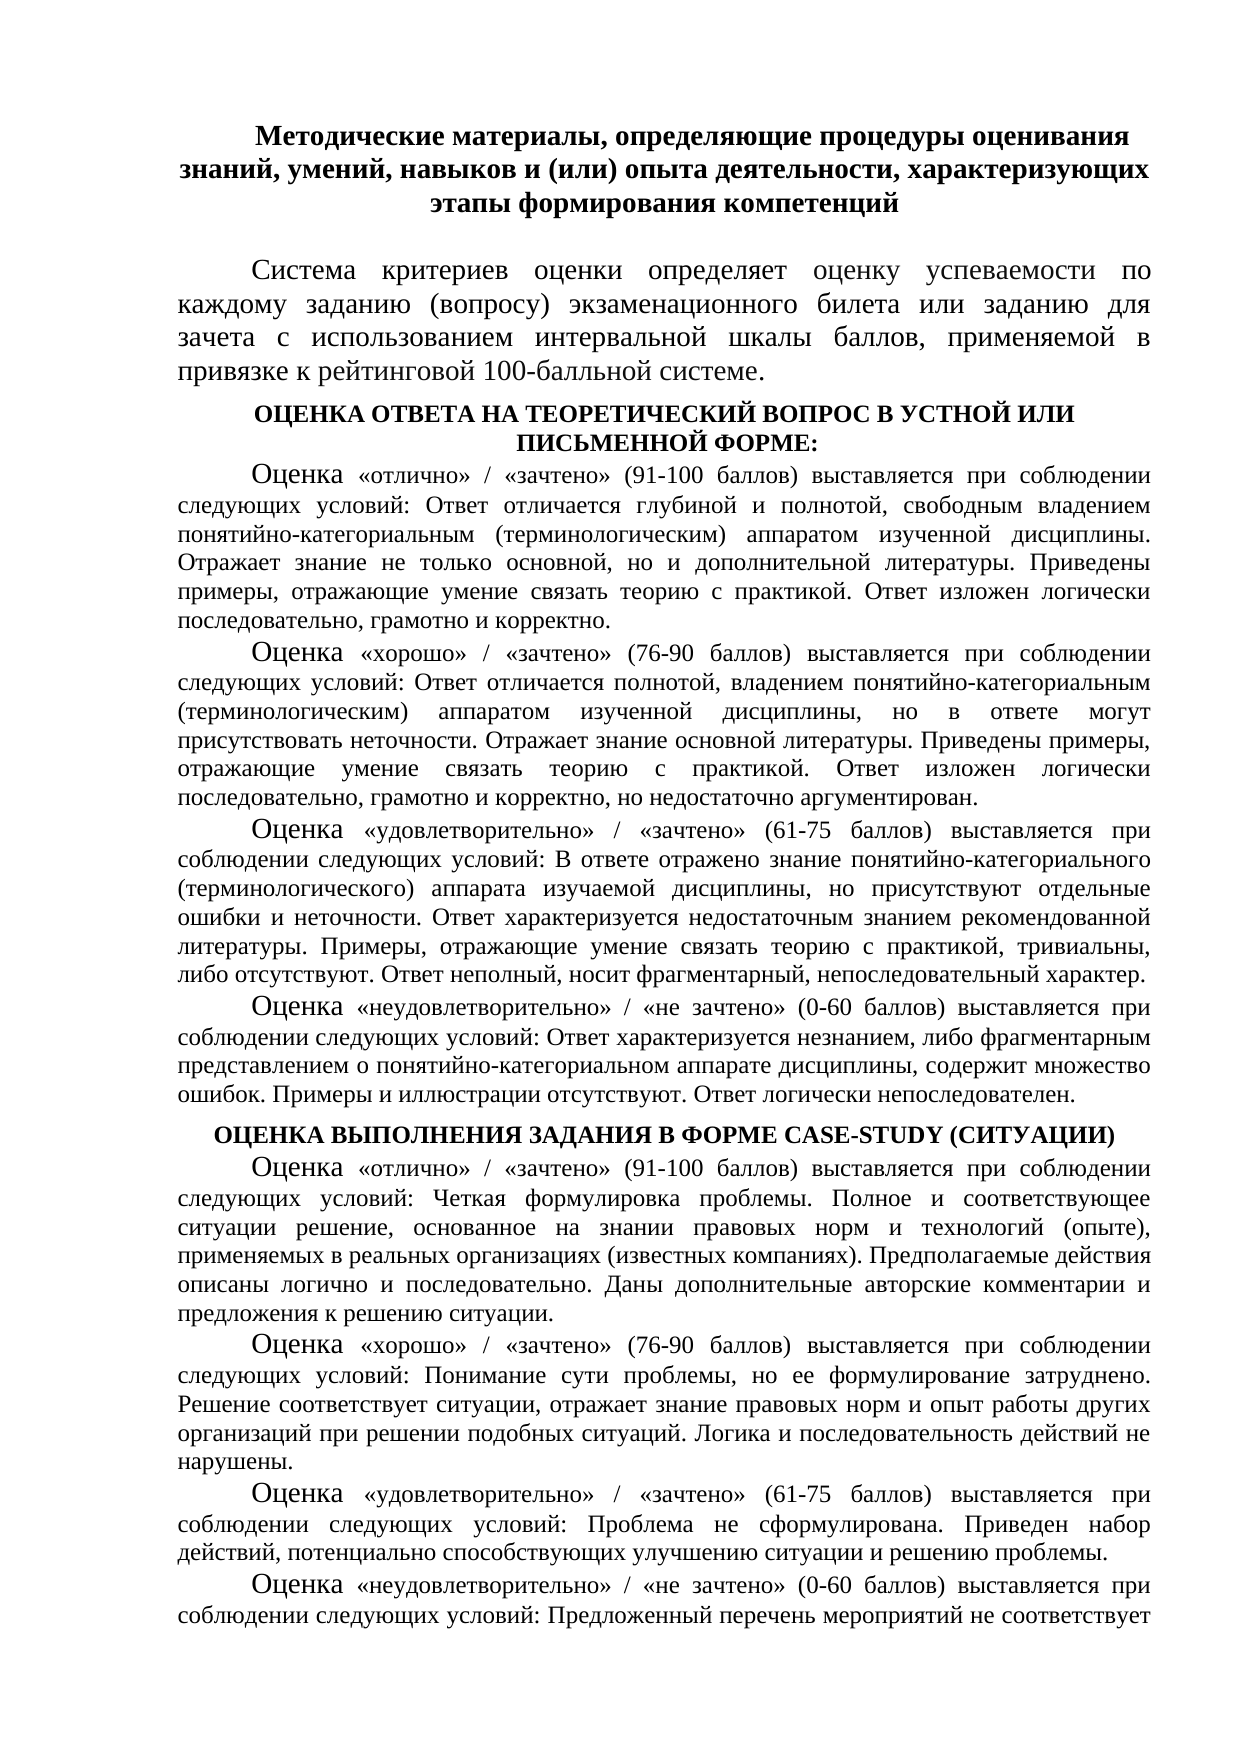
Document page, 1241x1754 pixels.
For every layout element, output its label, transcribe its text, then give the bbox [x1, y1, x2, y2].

text Оценка «хорошо» / «зачтено» (76-90 баллов) выставляется при соблюдении следующих условий: Понимание сути проблемы, но ее формулирование затруднено. Решение соответствует ситуации, отражает знание правовых норм и опыт работы других организаций при решении подобных ситуаций. Логика и последовательность действий не нарушены. [177, 1327, 1152, 1475]
text Оценка «отлично» / «зачтено» (91-100 баллов) выставляется при соблюдении следующих условий: Четкая формулировка проблемы. Полное и соответствующее ситуации решение, основанное на знании правовых норм и технологий (опыте), применяемых в реальных организациях (известных компаниях). Предполагаемые действия описаны логично и последовательно. Даны дополнительные авторские комментарии и предложения к решению ситуации. [177, 1149, 1152, 1327]
text Оценка «удовлетворительно» / «зачтено» (61-75 баллов) выставляется при соблюдении следующих условий: В ответе отражено знание понятийно-категориального (терминологического) аппарата изучаемой дисциплины, но присутствуют отдельные ошибки и неточности. Ответ характеризуется недостаточным знанием рекомендованной литературы. Примеры, отражающие умение связать теорию с практикой, тривиальны, либо отсутствуют. Ответ неполный, носит фрагментарный, непоследовательный характер. [177, 811, 1152, 988]
text Оценка «неудовлетворительно» / «не зачтено» (0-60 баллов) выставляется при соблюдении следующих условий: Ответ характеризуется незнанием, либо фрагментарным представлением о понятийно-категориальном аппарате дисциплины, содержит множество ошибок. Примеры и иллюстрации отсутствуют. Ответ логически непоследователен. [177, 988, 1152, 1108]
text Методические материалы, определяющие процедуры оценивания знаний, умений, навыков и (или) опыта деятельности, характеризующих этапы формирования компетенций [177, 118, 1152, 219]
text Оценка «удовлетворительно» / «зачтено» (61-75 баллов) выставляется при соблюдении следующих условий: Проблема не сформулирована. Приведен набор действий, потенциально способствующих улучшению ситуации и решению проблемы. [177, 1475, 1152, 1566]
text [177, 1566, 1152, 1628]
text Оценка «отлично» / «зачтено» (91-100 баллов) выставляется при соблюдении следующих условий: Ответ отличается глубиной и полнотой, свободным владением понятийно-категориальным (терминологическим) аппаратом изученной дисциплины. Отражает знание не только основной, но и дополнительной литературы. Приведены примеры, отражающие умение связать теорию с практикой. Ответ изложен логически последовательно, грамотно и корректно. [177, 456, 1152, 634]
text ОЦЕНКА ОТВЕТА НА ТЕОРЕТИЧЕСКИЙ ВОПРОС В УСТНОЙ ИЛИ ПИСЬМЕННОЙ ФОРМЕ: [177, 399, 1152, 456]
text ОЦЕНКА ВЫПОЛНЕНИЯ ЗАДАНИЯ В ФОРМЕ CASE-STUDY (СИТУАЦИИ) [177, 1121, 1152, 1149]
text Оценка «хорошо» / «зачтено» (76-90 баллов) выставляется при соблюдении следующих условий: Ответ отличается полнотой, владением понятийно-категориальным (терминологическим) аппаратом изученной дисциплины, но в ответе могут присутствовать неточности. Отражает знание основной литературы. Приведены примеры, отражающие умение связать теорию с практикой. Ответ изложен логически последовательно, грамотно и корректно, но недостаточно аргументирован. [177, 634, 1152, 811]
text Система критериев оценки определяет оценку успеваемости по каждому заданию (вопросу) экзаменационного билета или заданию для зачета с использованием интервальной шкалы баллов, применяемой в привязке к рейтинговой 100-балльной системе. [177, 252, 1152, 386]
